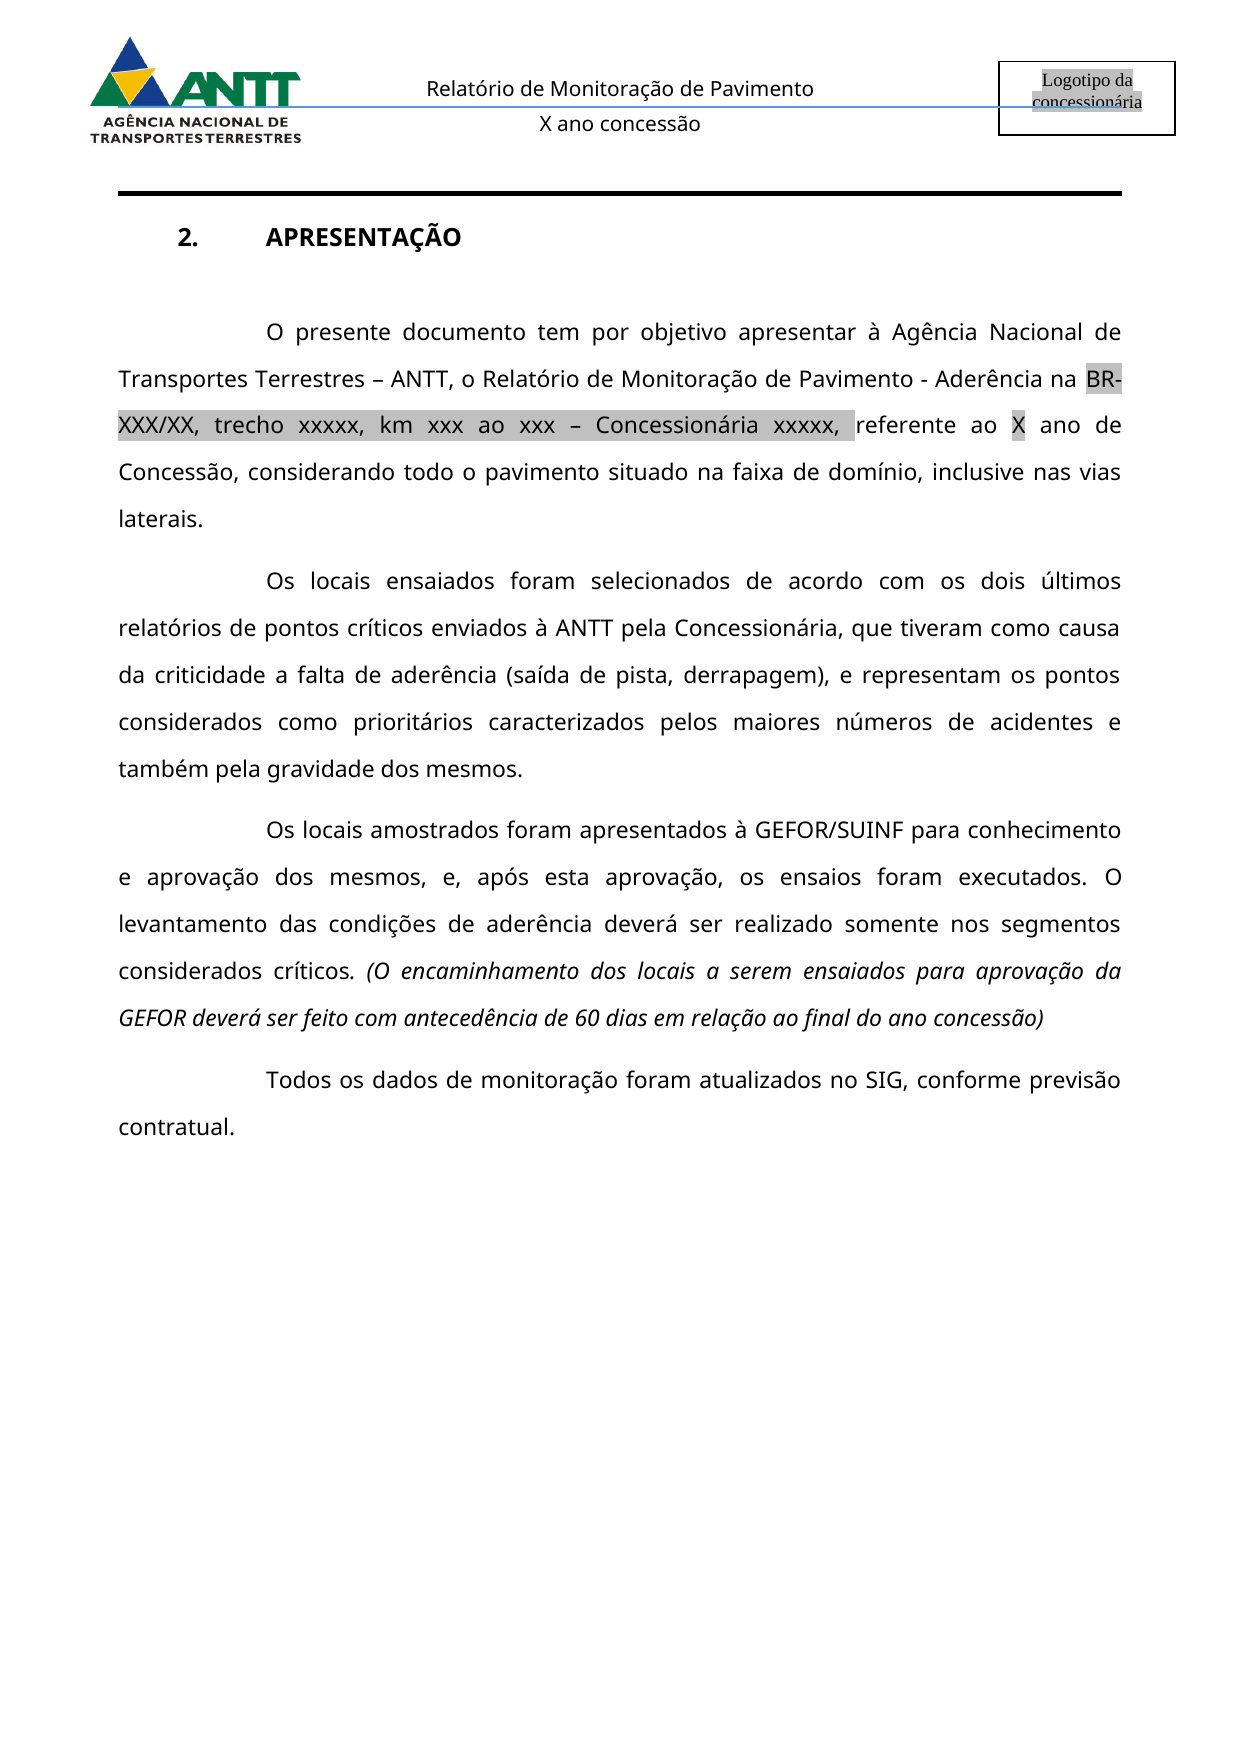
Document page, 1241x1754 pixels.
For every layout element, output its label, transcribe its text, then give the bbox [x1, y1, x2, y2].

picture [86, 33, 305, 148]
list APRESENTAÇÃO [118, 220, 1122, 254]
text Os locais ensaiados foram selecionados de acordo com os dois últimos relatórios de pontos críticos enviados à ANTT pela Concessionária, que tiveram como causa da criticidade a falta de aderência (saída de pista, derrapagem), e representam os pontos considerados como prioritários caracterizados pelos maiores números de acidentes e também pela gravidade dos mesmos. [118, 565, 1122, 784]
text Todos os dados de monitoração foram atualizados no SIG, conforme previsão contratual. [118, 1064, 1122, 1142]
text Os locais amostrados foram apresentados à GEFOR/SUINF para conhecimento e aprovação dos mesmos, e, após esta aprovação, os ensaios foram executados. O levantamento das condições de aderência deverá ser realizado somente nos segmentos considerados críticos. (O encaminhamento dos locais a serem ensaiados para aprovação da GEFOR deverá ser feito com antecedência de 60 dias em relação ao final do ano concessão) [118, 814, 1122, 1033]
text O presente documento tem por objetivo apresentar à Agência Nacional de Transportes Terrestres – ANTT, o Relatório de Monitoração de Pavimento - Aderência na BR-XXX/XX, trecho xxxxx, km xxx ao xxx – Concessionária xxxxx, referente ao X ano de Concessão, considerando todo o pavimento situado na faixa de domínio, inclusive nas vias laterais. [118, 316, 1122, 534]
